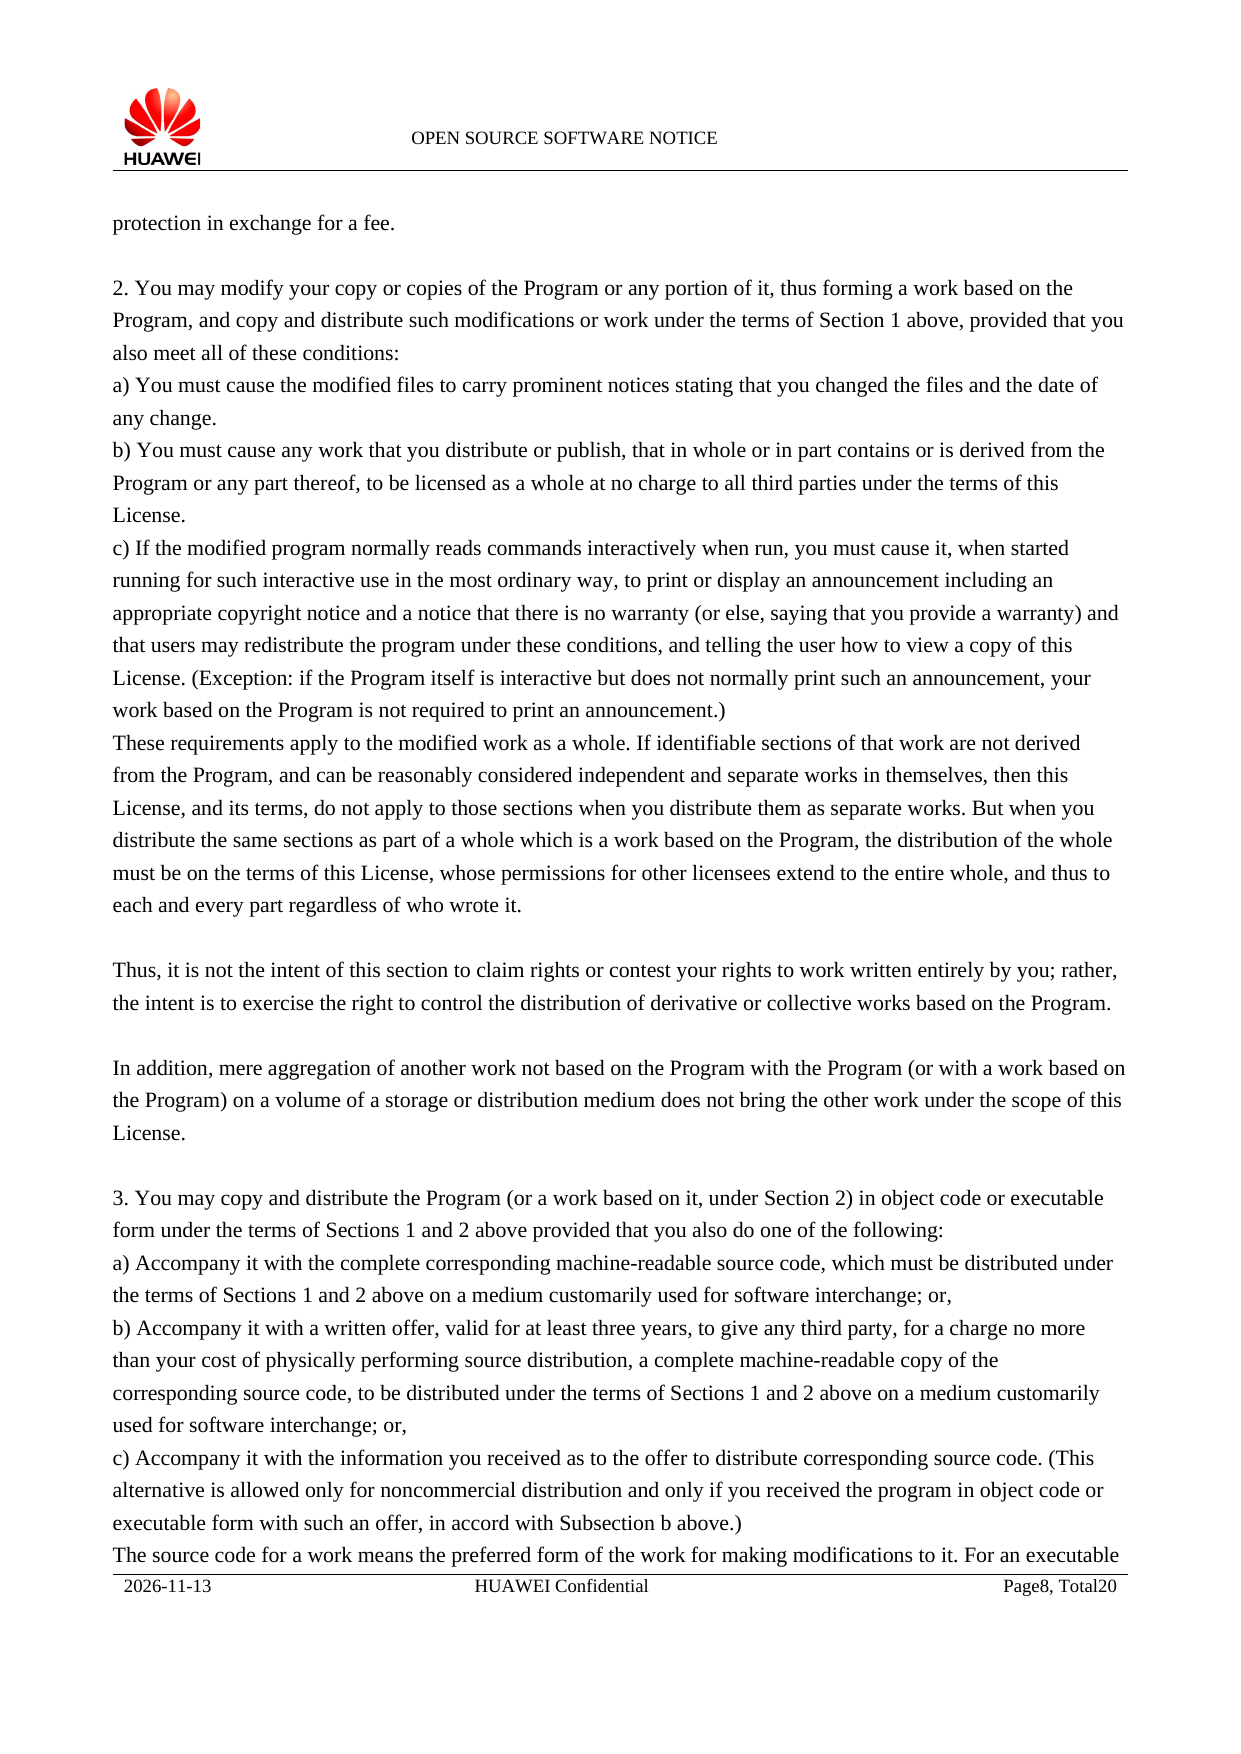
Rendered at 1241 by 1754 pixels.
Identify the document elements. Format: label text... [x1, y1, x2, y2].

picture [124, 88, 201, 165]
